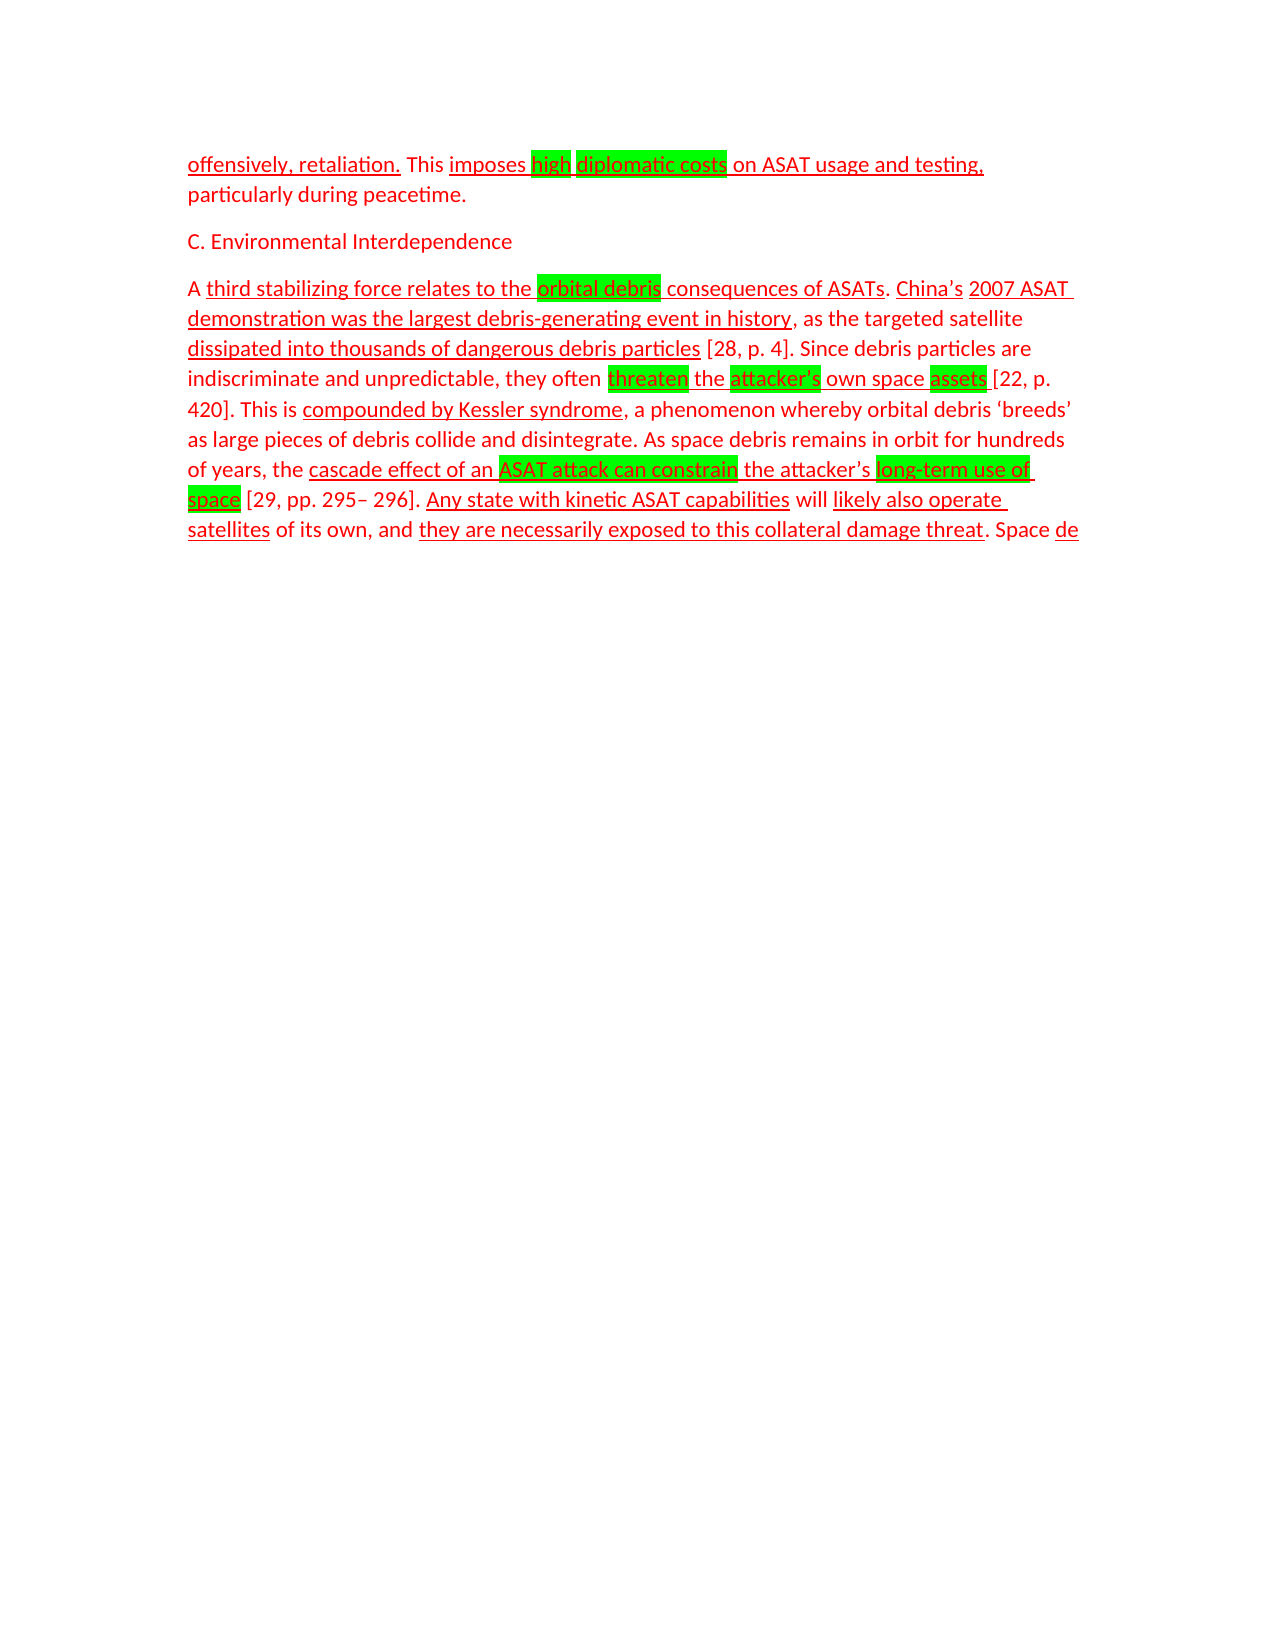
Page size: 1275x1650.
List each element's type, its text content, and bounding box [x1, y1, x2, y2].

text A third stabilizing force relates to the orbital debris consequences of ASATs. China’s 2007 ASAT demonstration was the largest debris-generating event in history, as the targeted satellite dissipated into thousands of dangerous debris particles [28, p. 4]. Since debris particles are indiscriminate and unpredictable, they often threaten the attacker’s own space assets [22, p. 420]. This is compounded by Kessler syndrome, a phenomenon whereby orbital debris ‘breeds’ as large pieces of debris collide and disintegrate. As space debris remains in orbit for hundreds of years, the cascade effect of an ASAT attack can constrain the attacker’s long-term use of space [29, pp. 295– 296]. Any state with kinetic ASAT capabilities will likely also operate satellites of its own, and they are necessarily exposed to this collateral damage threat. Space de [187, 274, 1087, 544]
text C. Environmental Interdependence [187, 227, 1087, 255]
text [187, 150, 1087, 208]
